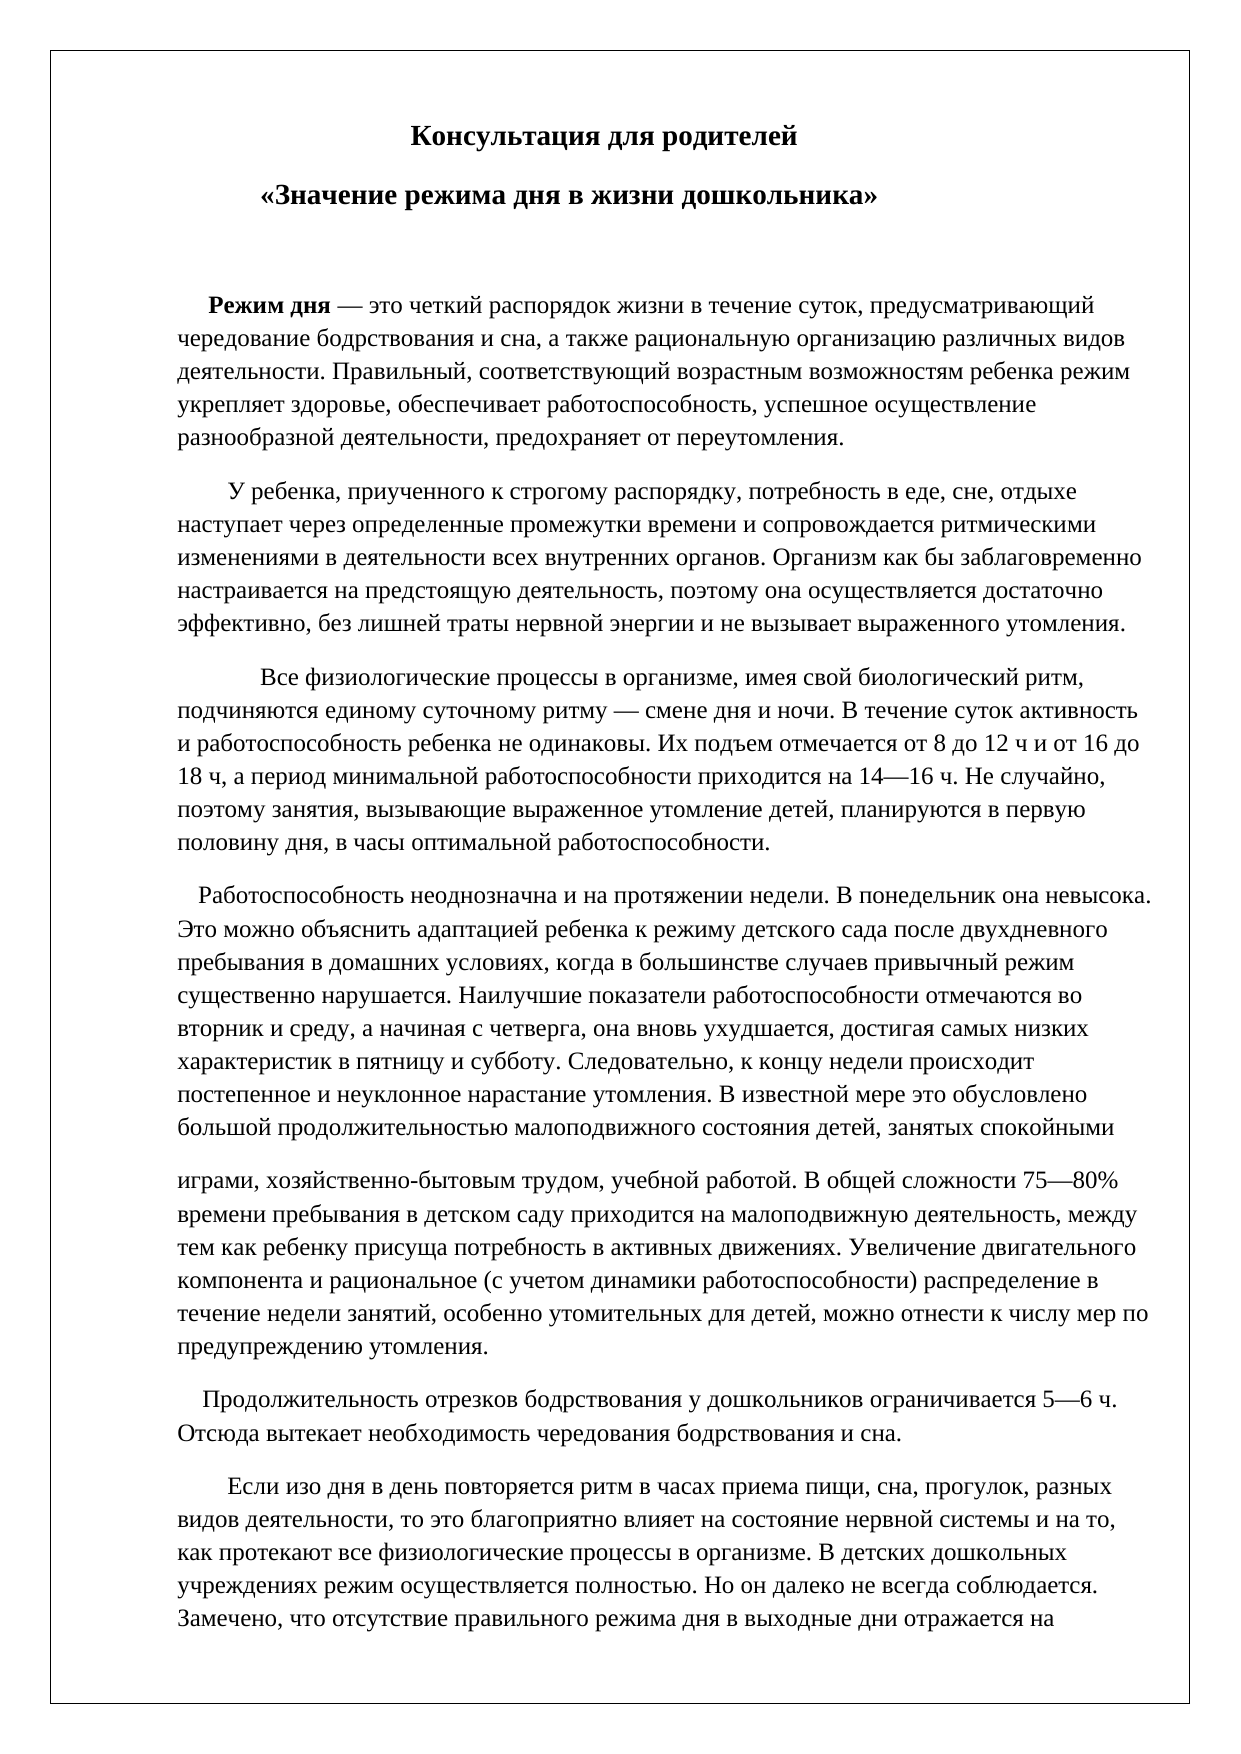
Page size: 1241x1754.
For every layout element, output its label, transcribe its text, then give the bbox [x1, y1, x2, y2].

text Все физиологические процессы в организме, имея свой биологический ритм, подчиняются единому суточному ритму — смене дня и ночи. В течение суток активность и работоспособность ребенка не одинаковы. Их подъем отмечается от 8 до 12 ч и от 16 до 18 ч, а период минимальной работоспособности приходится на 14—16 ч. Не случайно, поэтому занятия, вызывающие выраженное утомление детей, планируются в первую половину дня, в часы оптимальной работоспособности. [177, 662, 1152, 856]
text Консультация для родителей [177, 118, 1152, 152]
text Работоспособность неоднозначна и на протяжении недели. В понедельник она невысока. Это можно объяснить адаптацией ребенка к режиму детского сада после двухдневного пребывания в домашних условиях, когда в большинстве случаев привычный режим существенно нарушается. Наилучшие показатели работоспособности отмечаются во вторник и среду, а начиная с четверга, она вновь ухудшается, достигая самых низких характеристик в пятницу и субботу. Следовательно, к концу недели происходит постепенное и неуклонное нарастание утомления. В известной мере это обусловлено большой продолжительностью малоподвижного состояния детей, занятых спокойными [177, 881, 1152, 1141]
text играми, хозяйственно-бытовым трудом, учебной работой. В общей сложности 75—80% времени пребывания в детском саду приходится на малоподвижную деятельность, между тем как ребенку присуща потребность в активных движениях. Увеличение двигательного компонента и рациональное (с учетом динамики работоспособности) распределение в течение недели занятий, особенно утомительных для детей, можно отнести к числу мер по предупреждению утомления. [177, 1166, 1152, 1359]
text «Значение режима дня в жизни дошкольника» [177, 177, 1152, 211]
text Продолжительность отрезков бодрствования у дошкольников ограничивается 5—6 ч. Отсюда вытекает необходимость чередования бодрствования и сна. [177, 1384, 1152, 1446]
text Режим дня — это четкий распорядок жизни в течение суток, предусматривающий чередование бодрствования и сна, а также рациональную организацию различных видов деятельности. Правильный, соответствующий возрастным возможностям ребенка режим укрепляет здоровье, обеспечивает работоспособность, успешное осуществление разнообразной деятельности, предохраняет от переутомления. [177, 290, 1152, 451]
text У ребенка, приученного к строгому распорядку, потребность в еде, сне, отдыхе наступает через определенные промежутки времени и сопровождается ритмическими изменениями в деятельности всех внутренних органов. Организм как бы заблаговременно настраивается на предстоящую деятельность, поэтому она осуществляется достаточно эффективно, без лишней траты нервной энергии и не вызывает выраженного утомления. [177, 476, 1152, 637]
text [177, 1471, 1152, 1632]
